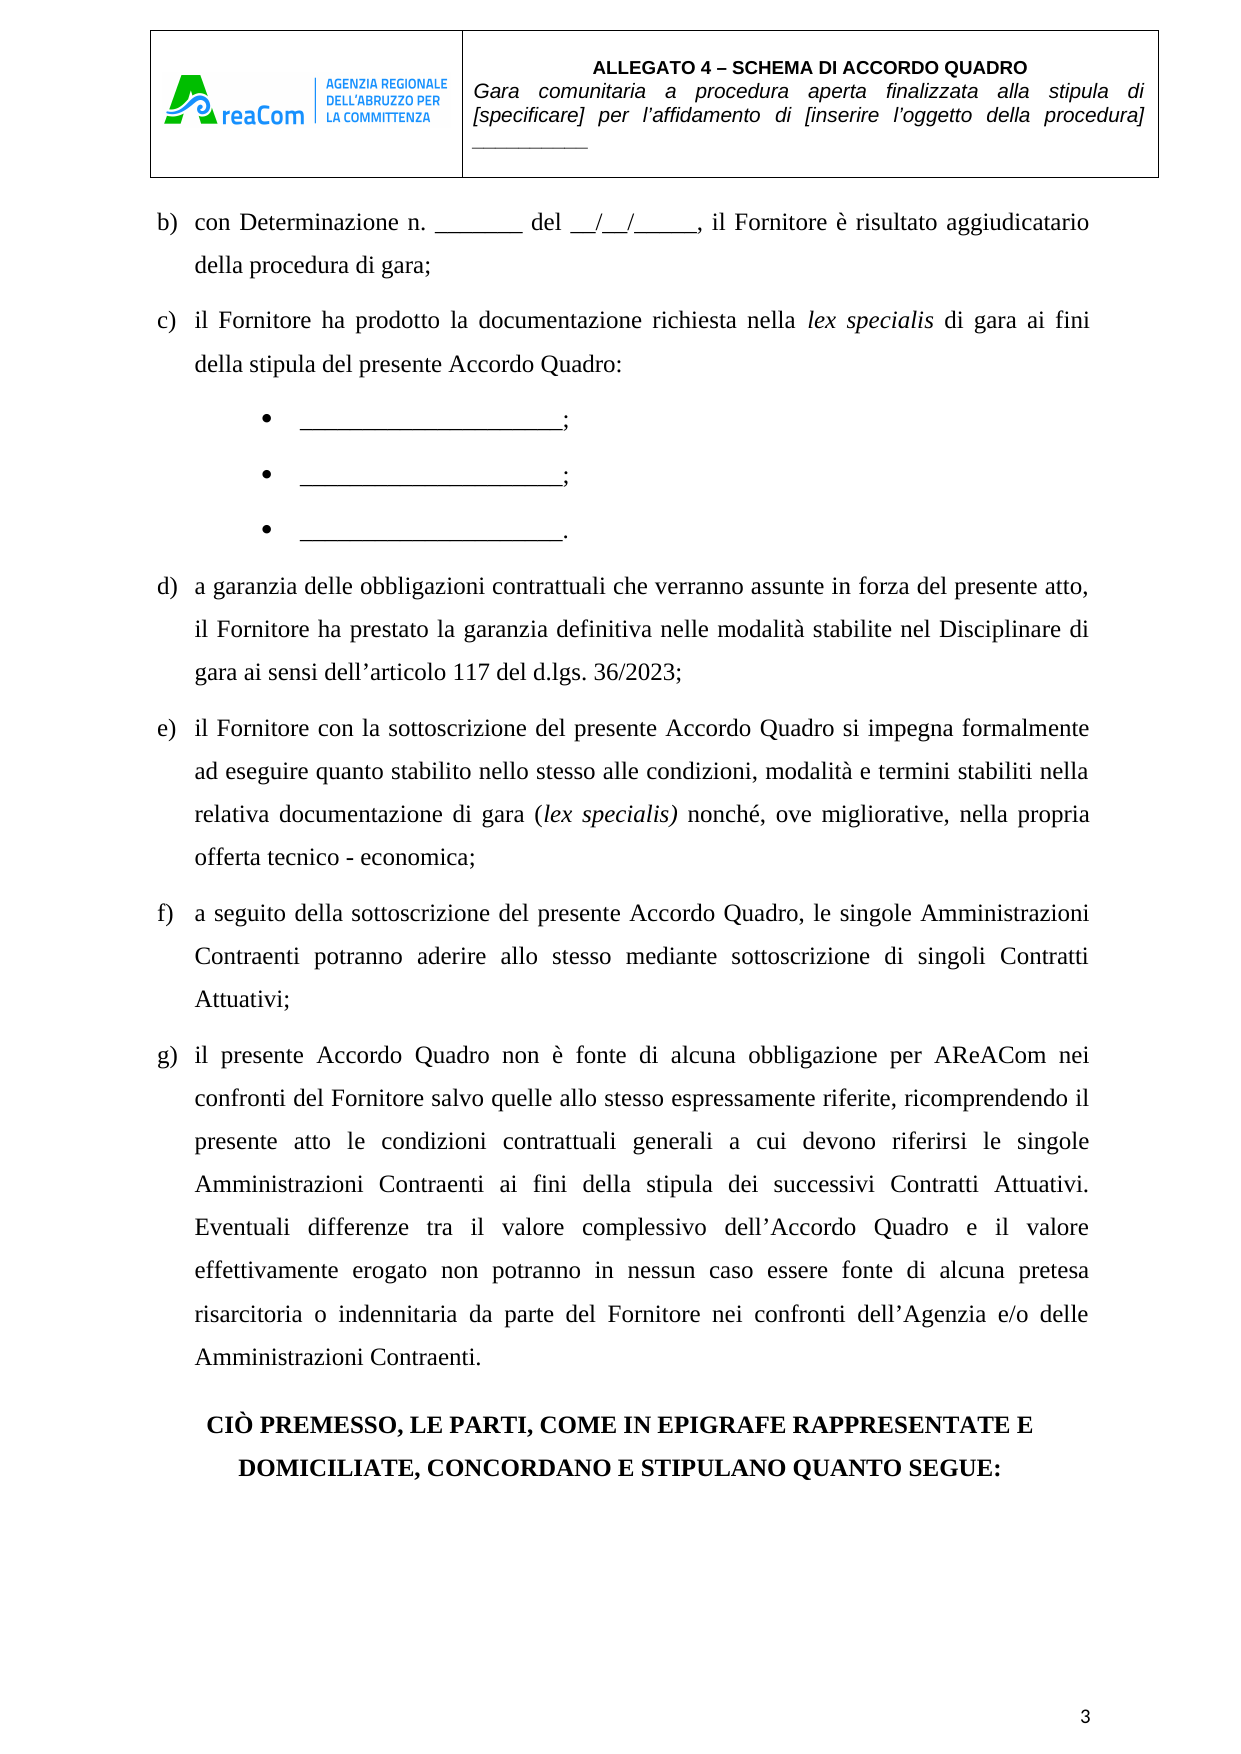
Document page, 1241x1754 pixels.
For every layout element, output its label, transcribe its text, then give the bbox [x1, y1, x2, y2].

list _____________________; [262, 404, 1090, 433]
list con Determinazione n. _______ del __/__/_____, il Fornitore è risultato aggiudicatario della procedura di gara; [157, 207, 1090, 279]
list _____________________; [262, 460, 1090, 489]
text CIÒ PREMESSO, LE PARTI, COME IN EPIGRAFE RAPPRESENTATE E DOMICILIATE, CONCORDANO E STIPULANO QUANTO SEGUE: [150, 1410, 1090, 1482]
list a seguito della sottoscrizione del presente Accordo Quadro, le singole Amministrazioni Contraenti potranno aderire allo stesso mediante sottoscrizione di singoli Contratti Attuativi; [157, 898, 1090, 1013]
list _____________________. [262, 516, 1090, 544]
picture [161, 72, 451, 128]
list il Fornitore ha prodotto la documentazione richiesta nella lex specialis di gara ai fini della stipula del presente Accordo Quadro: [157, 306, 1090, 377]
list il presente Accordo Quadro non è fonte di alcuna obbligazione per AReACom nei confronti del Fornitore salvo quelle allo stesso espressamente riferite, ricomprendendo il presente atto le condizioni contrattuali generali a cui devono riferirsi le singole Amministrazioni Contraenti ai fini della stipula dei successivi Contratti Attuativi. Eventuali differenze tra il valore complessivo dell’Accordo Quadro e il valore effettivamente erogato non potranno in nessun caso essere fonte di alcuna pretesa risarcitoria o indennitaria da parte del Fornitore nei confronti dell’Agenzia e/o delle Amministrazioni Contraenti. [157, 1040, 1090, 1371]
list a garanzia delle obbligazioni contrattuali che verranno assunte in forza del presente atto, il Fornitore ha prestato la garanzia definitiva nelle modalità stabilite nel Disciplinare di gara ai sensi dell’articolo 117 del d.lgs. 36/2023; [157, 571, 1090, 686]
list il Fornitore con la sottoscrizione del presente Accordo Quadro si impegna formalmente ad eseguire quanto stabilito nello stesso alle condizioni, modalità e termini stabiliti nella relativa documentazione di gara (lex specialis) nonché, ove migliorative, nella propria offerta tecnico - economica; [157, 713, 1090, 871]
